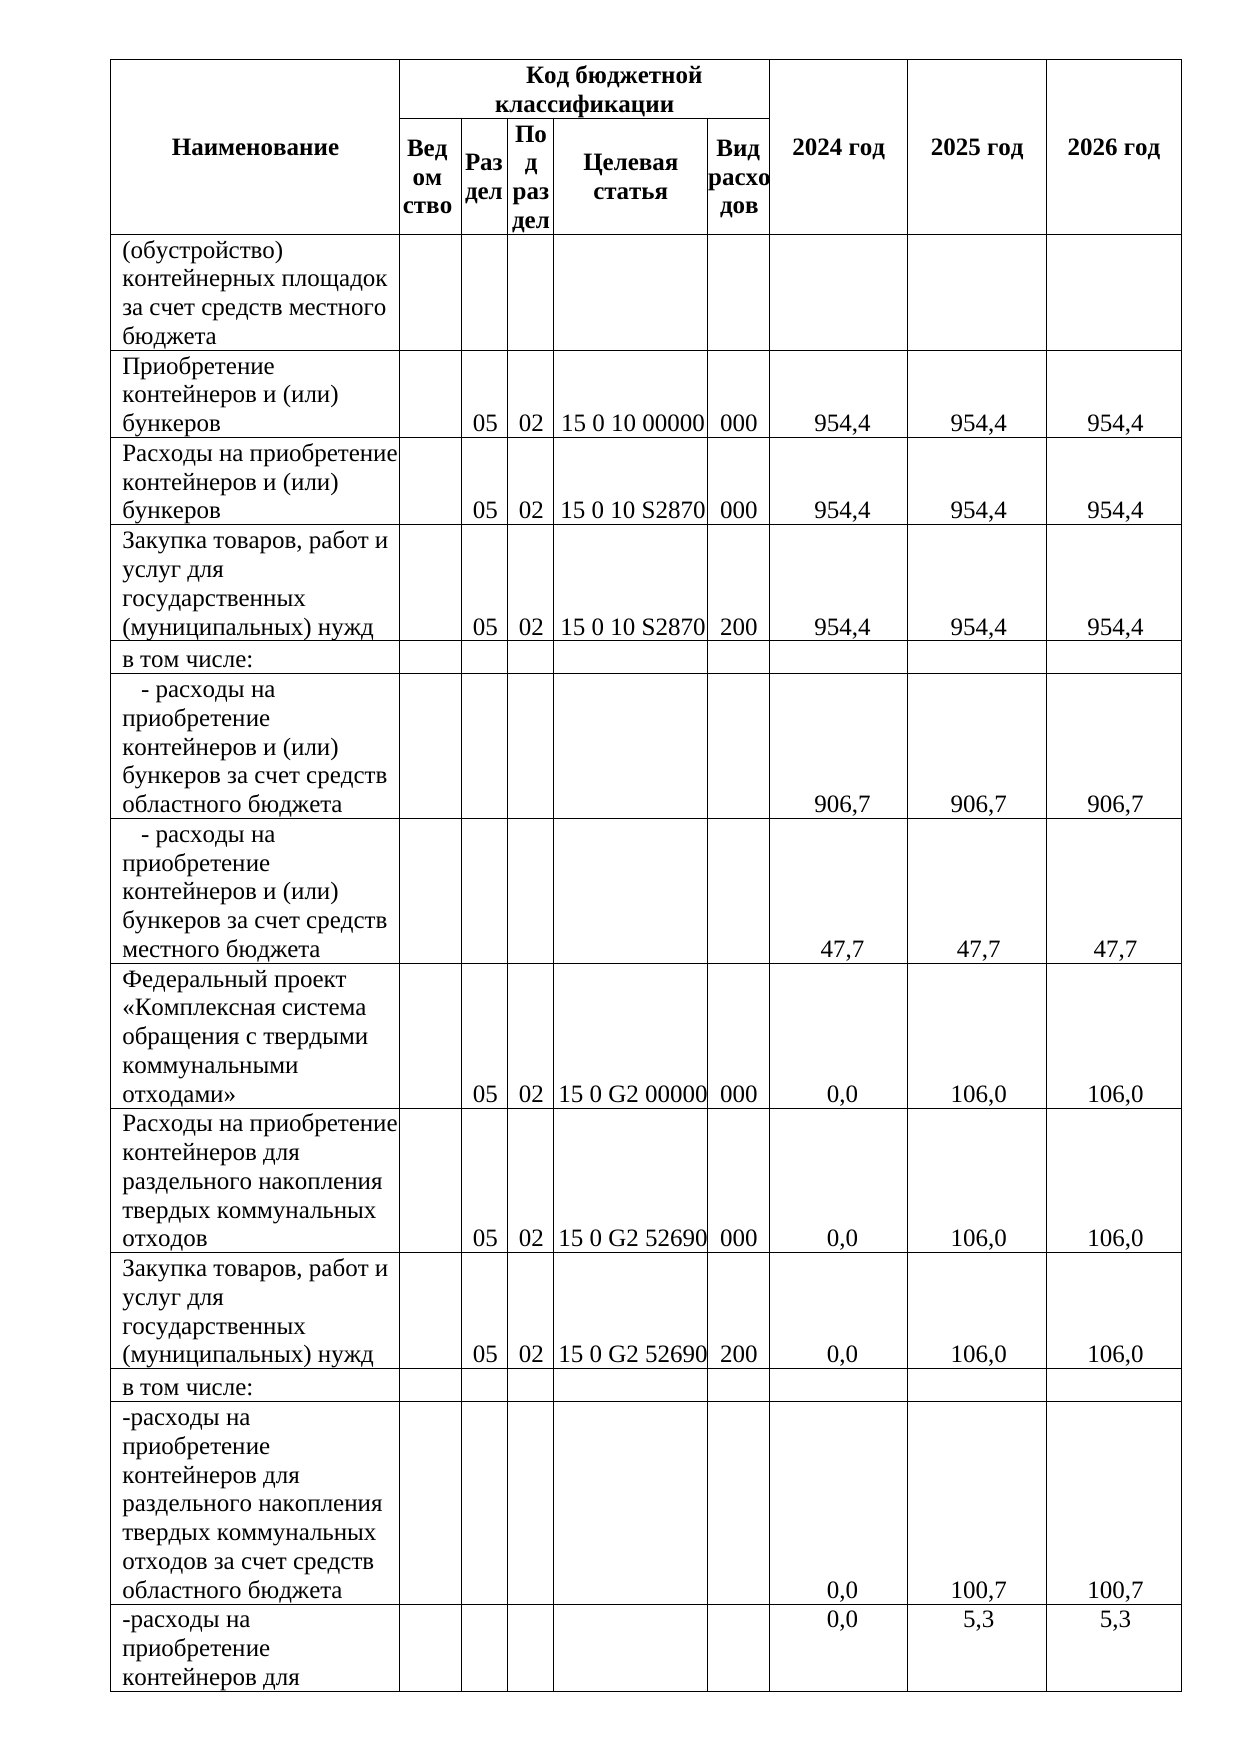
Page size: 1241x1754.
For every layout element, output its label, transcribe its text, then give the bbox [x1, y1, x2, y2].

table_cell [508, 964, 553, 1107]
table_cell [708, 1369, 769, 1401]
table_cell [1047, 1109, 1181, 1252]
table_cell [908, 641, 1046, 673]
table_header Наименование [111, 60, 399, 234]
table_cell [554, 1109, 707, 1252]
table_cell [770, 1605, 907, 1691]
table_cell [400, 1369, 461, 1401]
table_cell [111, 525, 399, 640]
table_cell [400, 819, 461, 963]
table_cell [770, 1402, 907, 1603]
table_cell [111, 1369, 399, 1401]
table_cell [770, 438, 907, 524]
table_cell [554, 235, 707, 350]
table_cell Целевая статья [554, 119, 707, 234]
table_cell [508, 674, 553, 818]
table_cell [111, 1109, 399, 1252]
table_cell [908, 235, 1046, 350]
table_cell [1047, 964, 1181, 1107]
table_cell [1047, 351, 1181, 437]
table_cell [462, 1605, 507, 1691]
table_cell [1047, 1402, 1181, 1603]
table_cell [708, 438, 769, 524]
table_cell Под раз дел [508, 119, 553, 234]
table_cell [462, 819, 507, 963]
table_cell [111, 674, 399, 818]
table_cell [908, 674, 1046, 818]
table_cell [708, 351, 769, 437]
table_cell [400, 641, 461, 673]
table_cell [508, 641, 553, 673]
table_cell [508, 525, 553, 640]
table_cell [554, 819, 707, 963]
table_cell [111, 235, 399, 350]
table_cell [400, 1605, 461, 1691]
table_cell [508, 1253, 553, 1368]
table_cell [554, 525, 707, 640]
table_header Код бюджетной классификации [400, 60, 769, 118]
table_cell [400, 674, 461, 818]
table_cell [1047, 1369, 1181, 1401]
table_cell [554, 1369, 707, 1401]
table_header 2026 год [1047, 60, 1181, 234]
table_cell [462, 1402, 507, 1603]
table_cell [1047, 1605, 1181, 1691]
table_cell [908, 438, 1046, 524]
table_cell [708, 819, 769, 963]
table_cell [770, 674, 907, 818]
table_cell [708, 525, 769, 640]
table_cell Ведом ство [400, 119, 461, 234]
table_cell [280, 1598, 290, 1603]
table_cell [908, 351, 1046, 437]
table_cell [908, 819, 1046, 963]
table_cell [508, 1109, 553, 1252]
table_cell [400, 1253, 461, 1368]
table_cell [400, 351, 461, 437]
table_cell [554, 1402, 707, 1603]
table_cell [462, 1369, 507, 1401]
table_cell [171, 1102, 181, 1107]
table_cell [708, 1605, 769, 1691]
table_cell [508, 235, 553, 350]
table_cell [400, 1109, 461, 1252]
table_header 2024 год [770, 60, 907, 234]
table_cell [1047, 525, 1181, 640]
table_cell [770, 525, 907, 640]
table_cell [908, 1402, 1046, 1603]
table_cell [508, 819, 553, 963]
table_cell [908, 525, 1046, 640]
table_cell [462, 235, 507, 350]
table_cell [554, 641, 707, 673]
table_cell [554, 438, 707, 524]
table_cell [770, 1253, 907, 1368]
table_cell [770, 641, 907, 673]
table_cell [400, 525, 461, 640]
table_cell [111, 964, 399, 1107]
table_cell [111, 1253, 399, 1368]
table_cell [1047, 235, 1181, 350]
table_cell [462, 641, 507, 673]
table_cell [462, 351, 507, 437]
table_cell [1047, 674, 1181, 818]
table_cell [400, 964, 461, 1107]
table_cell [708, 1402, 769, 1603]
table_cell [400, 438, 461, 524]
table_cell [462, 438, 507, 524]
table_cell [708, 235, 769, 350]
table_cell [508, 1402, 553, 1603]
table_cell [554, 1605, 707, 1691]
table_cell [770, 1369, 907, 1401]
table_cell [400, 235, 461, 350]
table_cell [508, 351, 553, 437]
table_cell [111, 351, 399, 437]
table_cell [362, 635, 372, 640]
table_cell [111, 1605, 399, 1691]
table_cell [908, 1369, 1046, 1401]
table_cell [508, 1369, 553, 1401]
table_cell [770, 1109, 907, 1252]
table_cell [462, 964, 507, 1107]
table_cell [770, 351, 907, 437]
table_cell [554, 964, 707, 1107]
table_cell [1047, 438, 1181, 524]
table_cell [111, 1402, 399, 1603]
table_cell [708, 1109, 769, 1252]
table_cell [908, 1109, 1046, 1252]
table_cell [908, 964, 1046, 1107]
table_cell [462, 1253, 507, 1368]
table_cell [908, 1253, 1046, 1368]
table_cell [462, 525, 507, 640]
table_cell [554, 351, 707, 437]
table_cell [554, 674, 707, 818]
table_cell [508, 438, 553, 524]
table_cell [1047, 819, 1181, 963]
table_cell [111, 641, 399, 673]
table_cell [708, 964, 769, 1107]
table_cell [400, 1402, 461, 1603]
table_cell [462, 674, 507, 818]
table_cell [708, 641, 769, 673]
table_cell Вид расходов [708, 119, 769, 234]
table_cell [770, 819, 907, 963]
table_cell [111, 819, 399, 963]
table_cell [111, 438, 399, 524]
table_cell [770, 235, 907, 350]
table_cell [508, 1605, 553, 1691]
table_cell Раз дел [462, 119, 507, 234]
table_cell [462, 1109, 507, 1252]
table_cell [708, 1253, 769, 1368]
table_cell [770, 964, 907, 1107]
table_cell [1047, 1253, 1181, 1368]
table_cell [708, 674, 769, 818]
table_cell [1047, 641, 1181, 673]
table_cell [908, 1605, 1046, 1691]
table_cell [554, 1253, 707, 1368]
table_header 2025 год [908, 60, 1046, 234]
